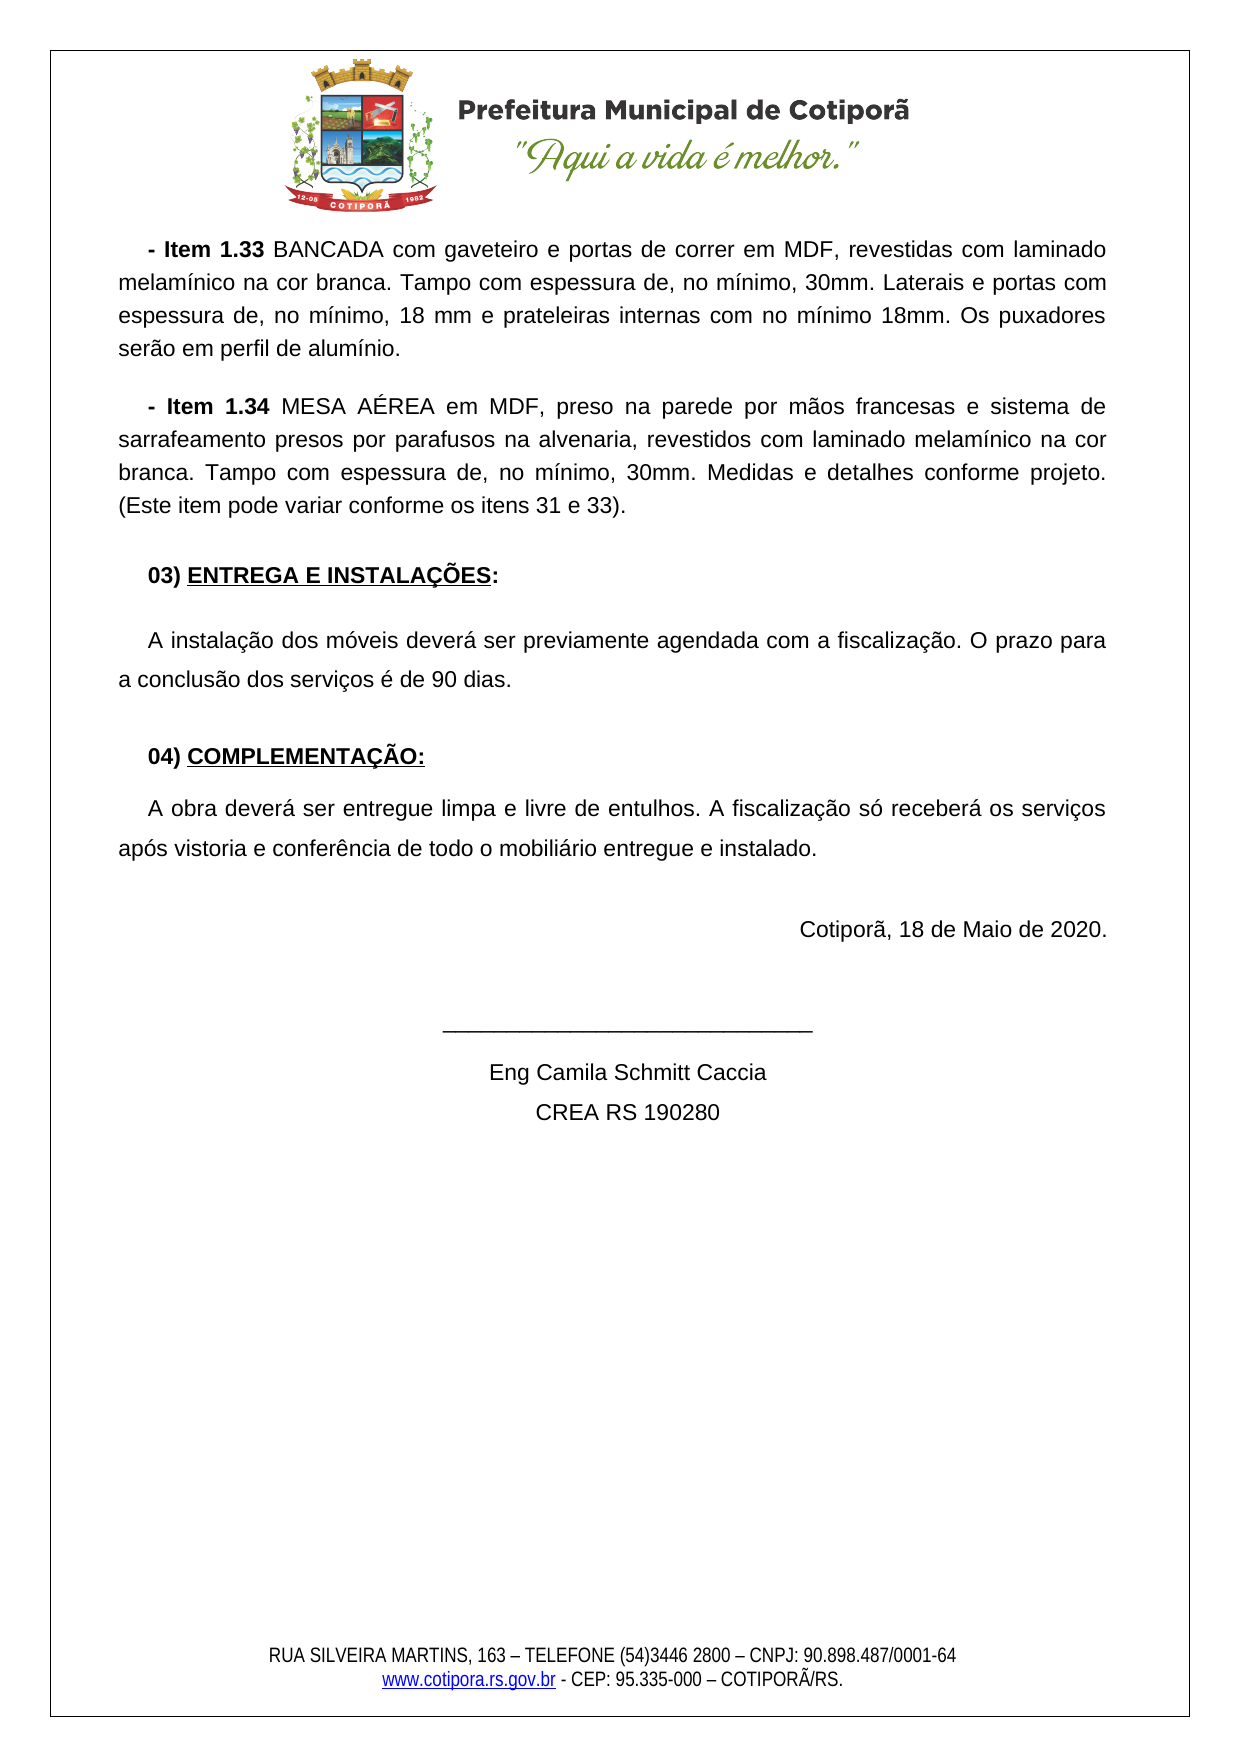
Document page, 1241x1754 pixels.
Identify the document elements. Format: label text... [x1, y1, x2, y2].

text CREA RS 190280 [118, 1099, 1108, 1125]
text _____________________________ [118, 1007, 1108, 1034]
text Eng Camila Schmitt Caccia [118, 1059, 1108, 1086]
text A instalação dos móveis deverá ser previamente agendada com a fiscalização. O prazo para a conclusão dos serviços é de 90 dias. [118, 627, 1108, 692]
text 04) COMPLEMENTAÇÃO: [118, 743, 1108, 769]
text - Item 1.33 BANCADA com gaveteiro e portas de correr em MDF, revestidas com laminado melamínico na cor branca. Tampo com espessura de, no mínimo, 30mm. Laterais e portas com espessura de, no mínimo, 18 mm e prateleiras internas com no mínimo 18mm. Os puxadores serão em perfil de alumínio. [118, 236, 1108, 361]
text - Item 1.34 MESA AÉREA em MDF, preso na parede por mãos francesas e sistema de sarrafeamento presos por parafusos na alvenaria, revestidos com laminado melamínico na cor branca. Tampo com espessura de, no mínimo, 30mm. Medidas e detalhes conforme projeto. (Este item pode variar conforme os itens 31 e 33). [118, 393, 1108, 518]
text Cotiporã, 18 de Maio de 2020. [118, 916, 1108, 942]
text 03) ENTREGA E INSTALAÇÕES: [118, 562, 1108, 588]
picture [284, 59, 909, 213]
text A obra deverá ser entregue limpa e livre de entulhos. A fiscalização só receberá os serviços após vistoria e conferência de todo o mobiliário entregue e instalado. [118, 795, 1108, 861]
